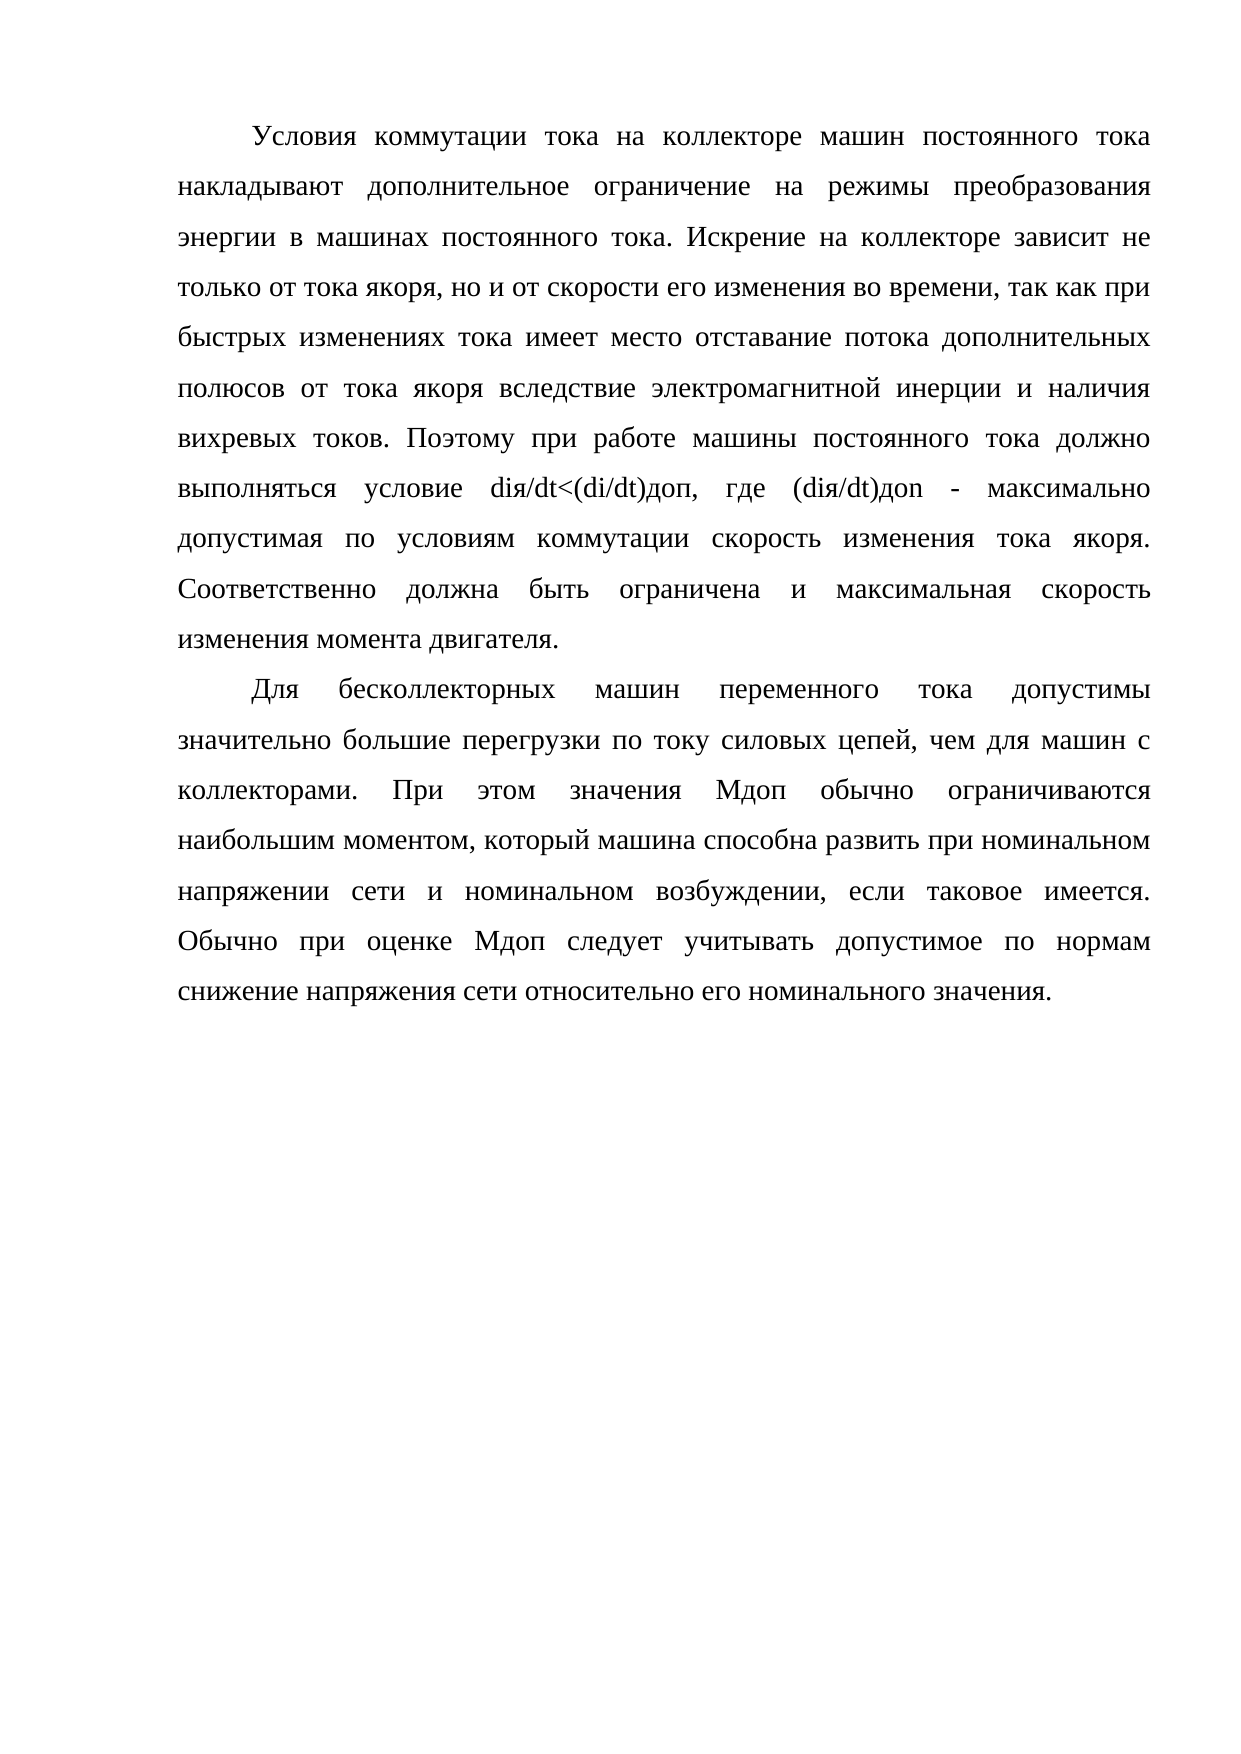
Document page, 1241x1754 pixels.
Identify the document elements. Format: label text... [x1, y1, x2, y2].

text Условия коммутации тока на коллекторе машин постоянного тока накладывают дополнительное ограничение на режимы преобразования энергии в машинах постоянного тока. Искрение на коллекторе зависит не только от тока якоря, но и от скорости его изменения во времени, так как при быстрых изменениях тока имеет место отставание потока дополнительных полюсов от тока якоря вследствие электромагнитной инерции и наличия вихревых токов. Поэтому при работе машины постоянного тока должно выполняться условие diя/dt<(di/dt)доп, где (diя/dt)дon - максимально допустимая по условиям коммутации скорость изменения тока якоря. Соответственно должна быть ограничена и максимальная скорость изменения момента двигателя. [177, 118, 1152, 655]
text Для бесколлекторных машин переменного тока допустимы значительно большие перегрузки по току силовых цепей, чем для машин с коллекторами. При этом значения Мдоп обычно ограничиваются наибольшим моментом, который машина способна развить при номинальном напряжении сети и номинальном возбуждении, если таковое имеется. Обычно при оценке Мдоп следует учитывать допустимое по нормам снижение напряжения сети относительно его номинального значения. [177, 672, 1152, 1007]
